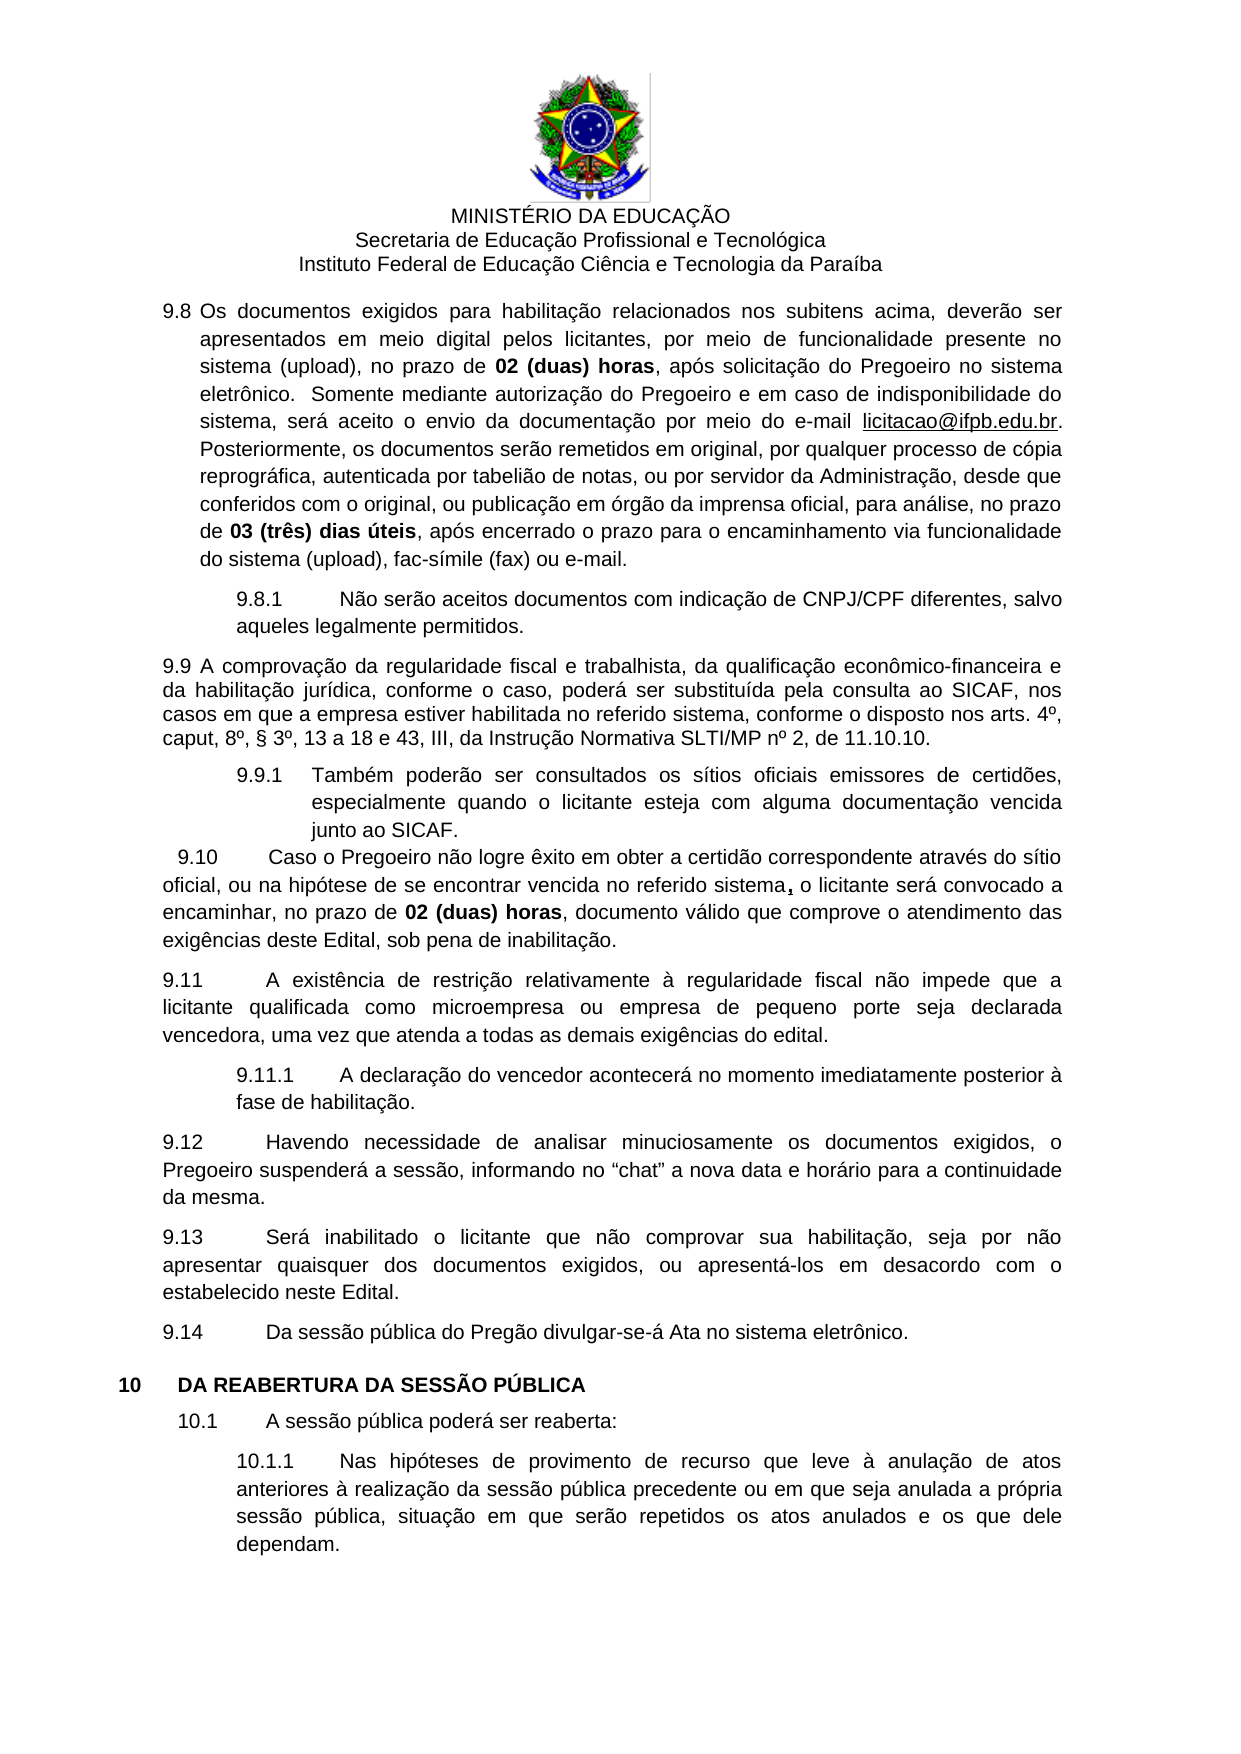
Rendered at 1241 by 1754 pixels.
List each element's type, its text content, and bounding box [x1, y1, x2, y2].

picture [529, 73, 652, 204]
list Caso o Pregoeiro não logre êxito em obter a certidão correspondente através do sítio oficial, ou na hipótese de se encontrar vencida no referido sistema, o licitante será convocado a encaminhar, no prazo de 02 (duas) horas, documento válido que comprove o atendimento das exigências deste Edital, sob pena de inabilitação. [162, 845, 1063, 952]
list Da sessão pública do Pregão divulgar-se-á Ata no sistema eletrônico. [162, 1320, 1063, 1344]
list A existência de restrição relativamente à regularidade fiscal não impede que a licitante qualificada como microempresa ou empresa de pequeno porte seja declarada vencedora, uma vez que atenda a todas as demais exigências do edital. [162, 968, 1063, 1047]
list Nas hipóteses de provimento de recurso que leve à anulação de atos anteriores à realização da sessão pública precedente ou em que seja anulada a própria sessão pública, situação em que serão repetidos os atos anulados e os que dele dependam. [236, 1449, 1063, 1556]
list Havendo necessidade de analisar minuciosamente os documentos exigidos, o Pregoeiro suspenderá a sessão, informando no “chat” a nova data e horário para a continuidade da mesma. [162, 1130, 1063, 1209]
list Também poderão ser consultados os sítios oficiais emissores de certidões, especialmente quando o licitante esteja com alguma documentação vencida junto ao SICAF. [236, 763, 1063, 842]
list Os documentos exigidos para habilitação relacionados nos subitens acima, deverão ser apresentados em meio digital pelos licitantes, por meio de funcionalidade presente no sistema (upload), no prazo de 02 (duas) horas, após solicitação do Pregoeiro no sistema eletrônico. Somente mediante autorização do Pregoeiro e em caso de indisponibilidade do sistema, será aceito o envio da documentação por meio do e-mail licitacao@ifpb.edu.br. Posteriormente, os documentos serão remetidos em original, por qualquer processo de cópia reprográfica, autenticada por tabelião de notas, ou por servidor da Administração, desde que conferidos com o original, ou publicação em órgão da imprensa oficial, para análise, no prazo de 03 (três) dias úteis, após encerrado o prazo para o encaminhamento via funcionalidade do sistema (upload), fac-símile (fax) ou e-mail. [162, 299, 1063, 571]
list Não serão aceitos documentos com indicação de CNPJ/CPF diferentes, salvo aqueles legalmente permitidos. [236, 587, 1063, 638]
list DA REABERTURA DA SESSÃO PÚBLICA [118, 1373, 1063, 1397]
list Será inabilitado o licitante que não comprovar sua habilitação, seja por não apresentar quaisquer dos documentos exigidos, ou apresentá-los em desacordo com o estabelecido neste Edital. [162, 1225, 1063, 1304]
list A comprovação da regularidade fiscal e trabalhista, da qualificação econômico-financeira e da habilitação jurídica, conforme o caso, poderá ser substituída pela consulta ao SICAF, nos casos em que a empresa estiver habilitada no referido sistema, conforme o disposto nos arts. 4º, caput, 8º, § 3º, 13 a 18 e 43, III, da Instrução Normativa SLTI/MP nº 2, de 11.10.10. [162, 654, 1063, 750]
list A declaração do vencedor acontecerá no momento imediatamente posterior à fase de habilitação. [236, 1063, 1063, 1114]
list A sessão pública poderá ser reaberta: [177, 1409, 1063, 1433]
